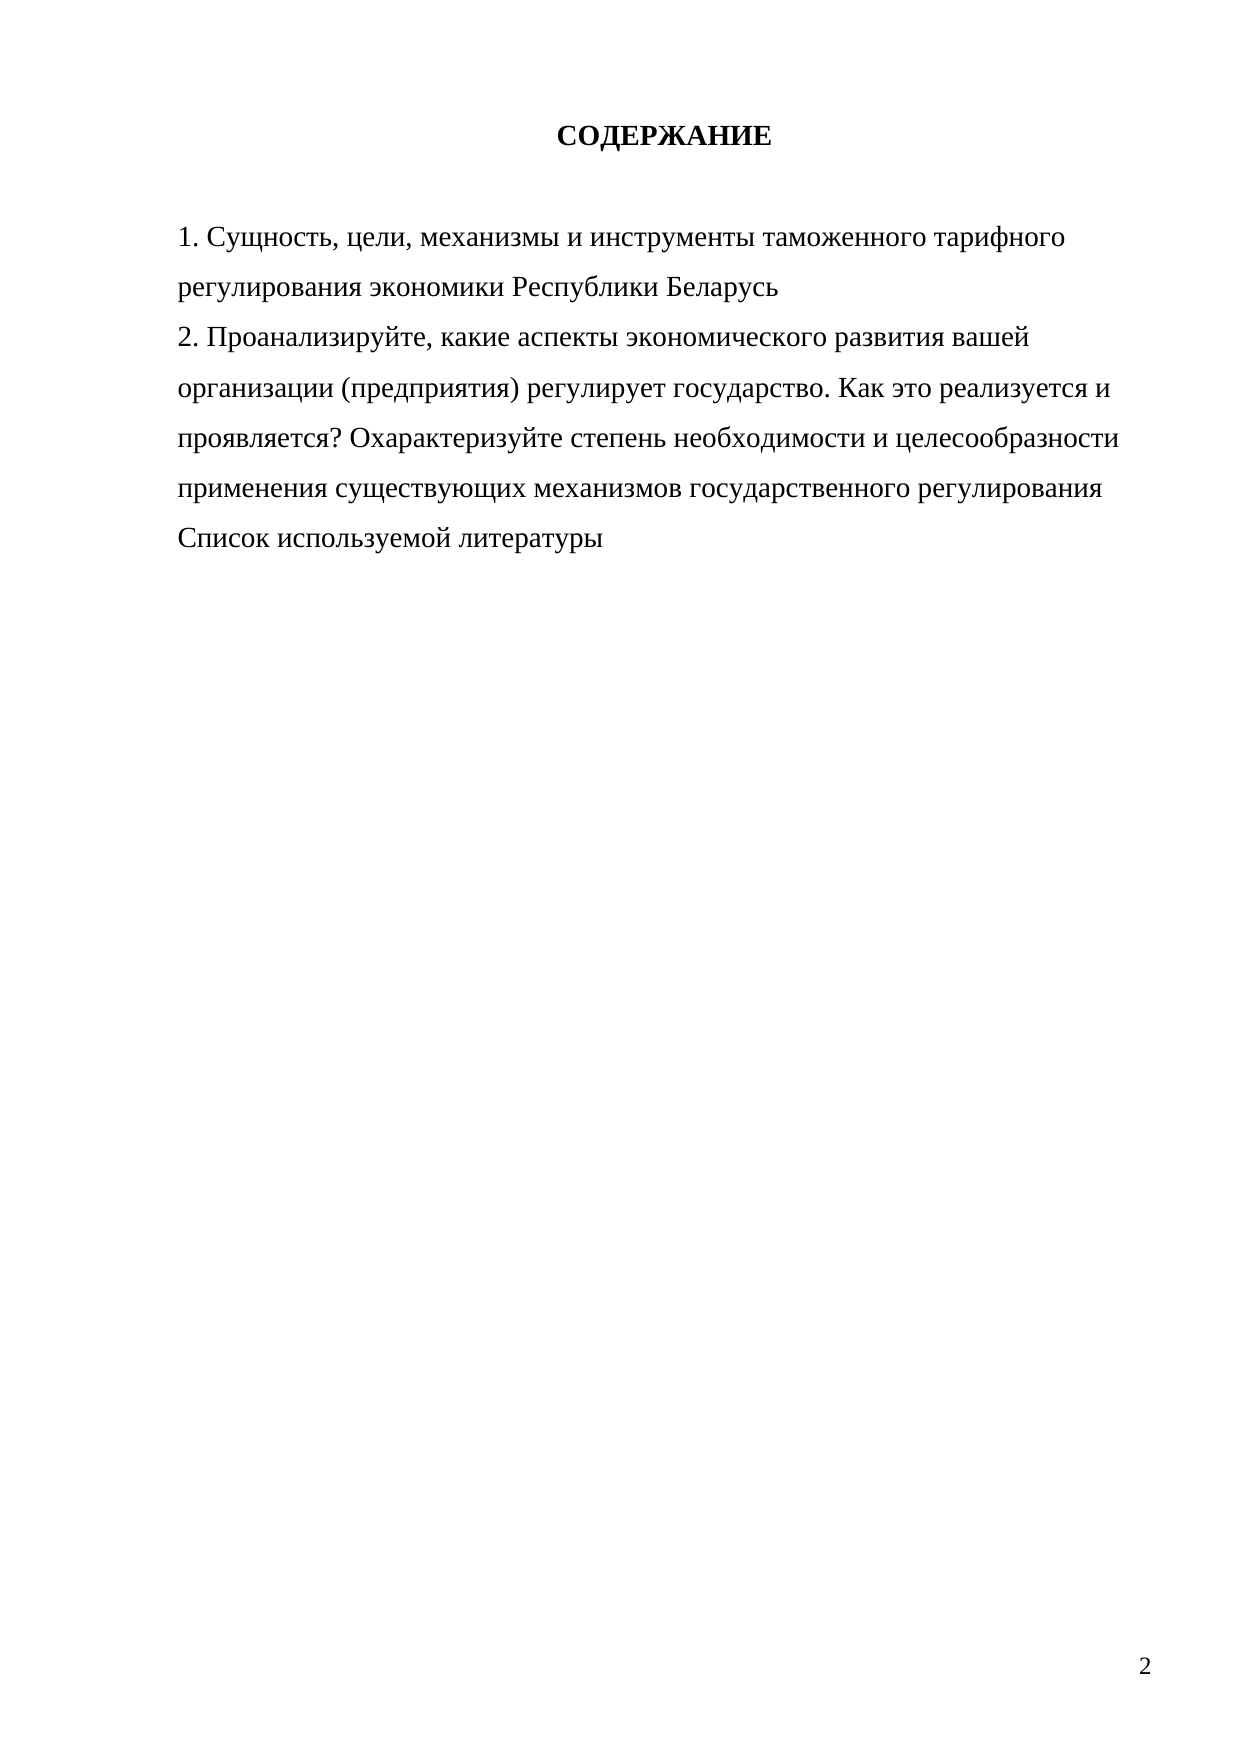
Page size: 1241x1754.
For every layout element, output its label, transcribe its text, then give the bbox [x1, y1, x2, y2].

text СОДЕРЖАНИЕ [177, 118, 1152, 152]
text 1. Сущность, цели, механизмы и инструменты таможенного тарифного регулирования экономики Республики Беларусь [177, 219, 1152, 303]
text Список используемой литературы [177, 521, 1152, 554]
text 2. Проанализируйте, какие аспекты экономического развития вашей организации (предприятия) регулирует государство. Как это реализуется и проявляется? Охарактеризуйте степень необходимости и целесообразности применения существующих механизмов государственного регулирования [177, 319, 1152, 504]
